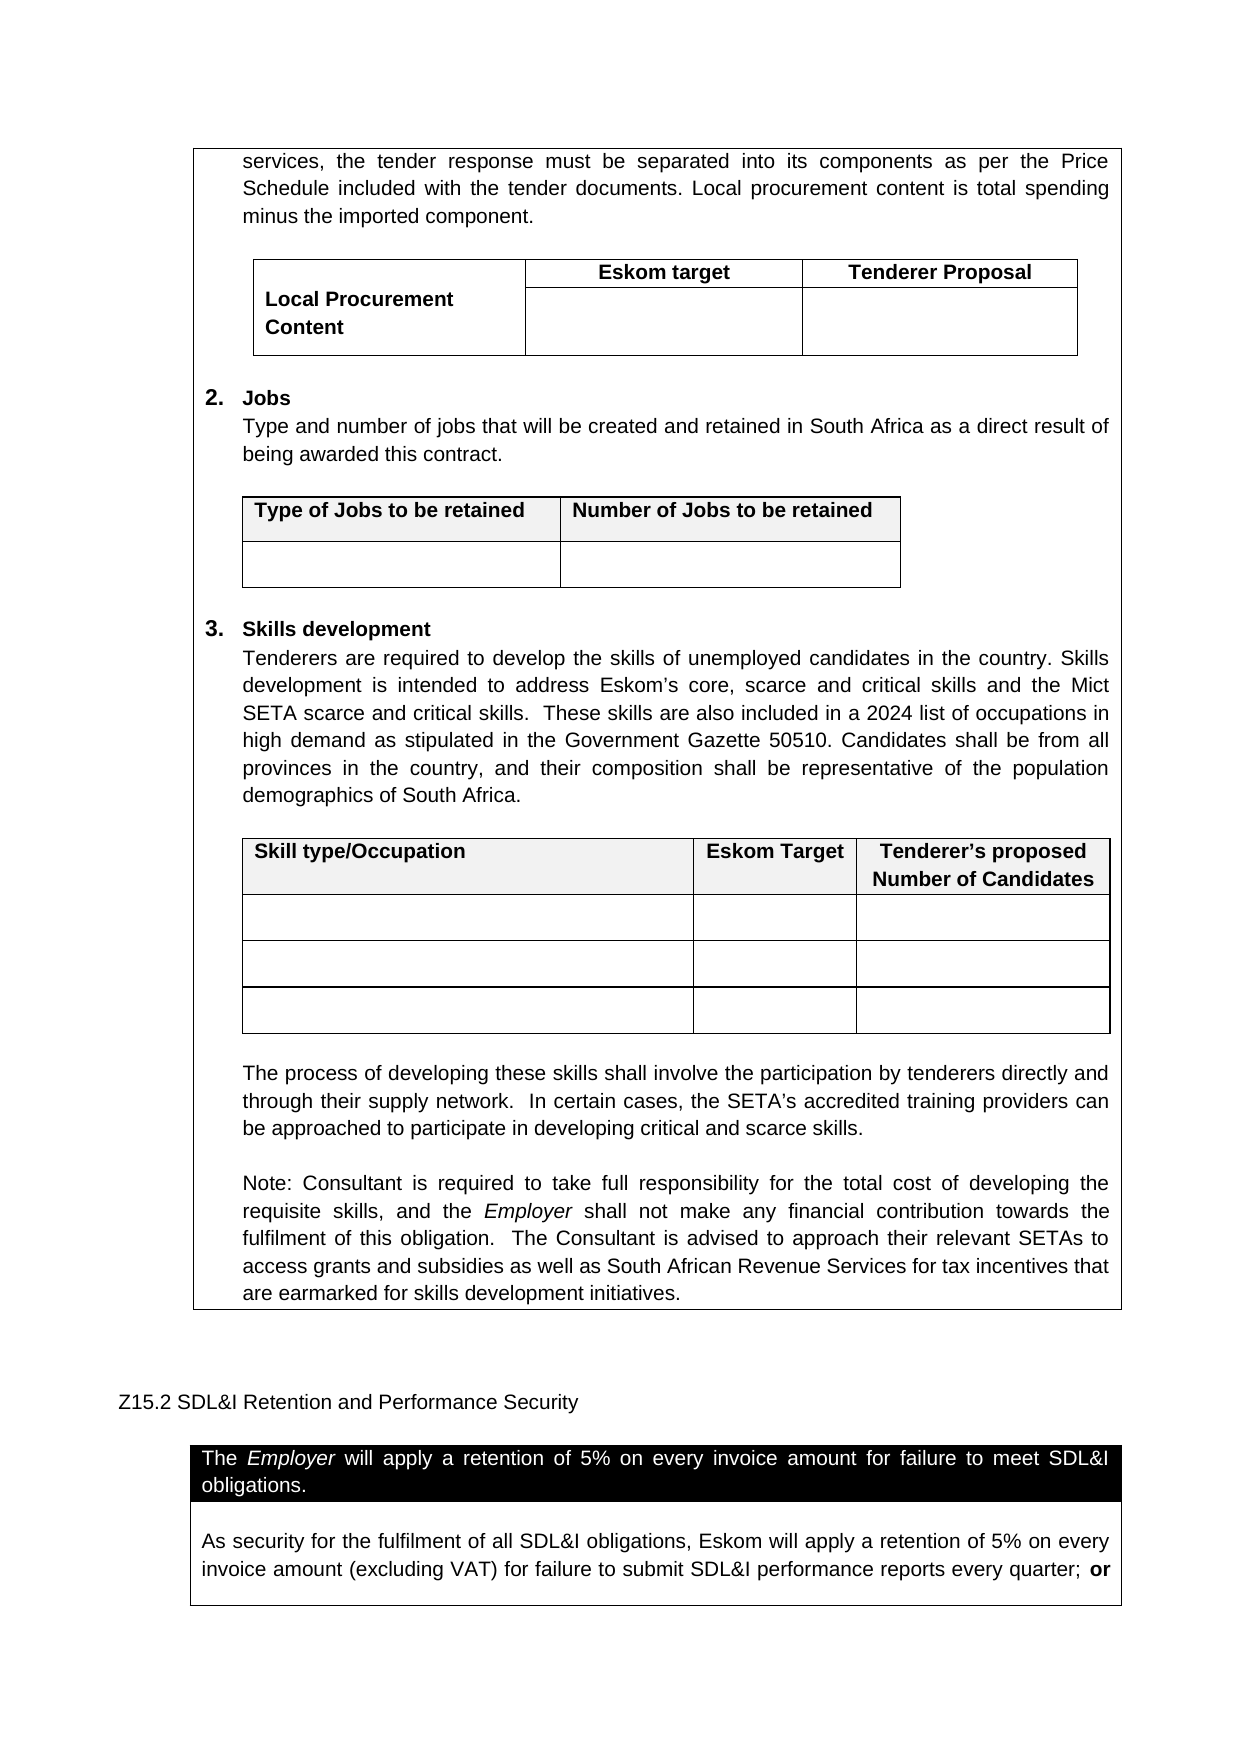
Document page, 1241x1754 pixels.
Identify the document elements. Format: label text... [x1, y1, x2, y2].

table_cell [191, 1502, 1121, 1605]
text Z15.2 SDL&I Retention and Performance Security [118, 1390, 1122, 1414]
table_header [194, 149, 1121, 1309]
table_header The Employer will apply a retention of 5% on every invoice amount for failure to meet SDL&I obligations. [191, 1446, 1121, 1501]
